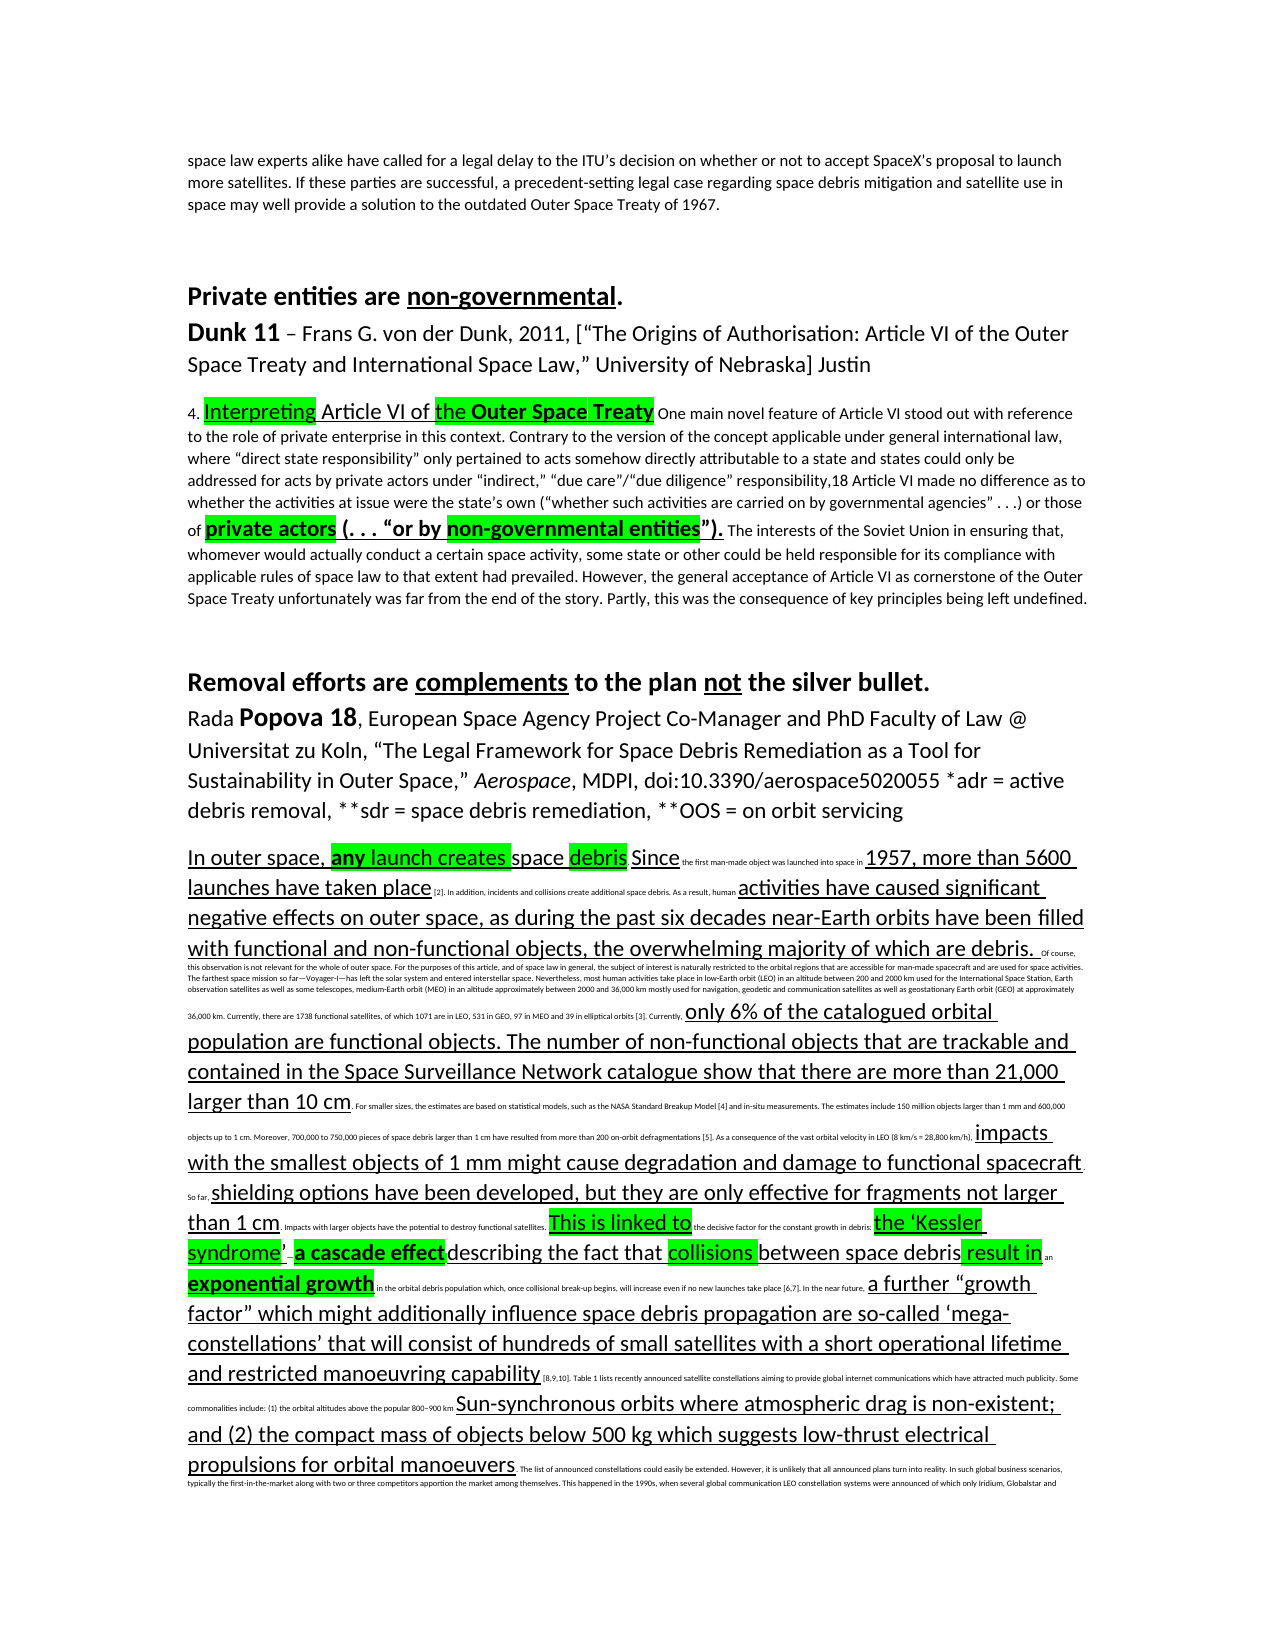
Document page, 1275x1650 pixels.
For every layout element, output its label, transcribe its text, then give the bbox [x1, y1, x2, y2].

subtitle Private entities are non-governmental. [187, 279, 1087, 312]
text Dunk 11 – Frans G. von der Dunk, 2011, [“The Origins of Authorisation: Article VI of the Outer Space Treaty and International Space Law,” University of Nebraska] Justin [187, 315, 1087, 378]
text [187, 150, 1087, 214]
text Rada Popova 18, European Space Agency Project Co-Manager and PhD Faculty of Law @ Universitat zu Koln, “The Legal Framework for Space Debris Remediation as a Tool for Sustainability in Outer Space,” Aerospace, MDPI, doi:10.3390/aerospace5020055 *adr = active debris removal, **sdr = space debris remediation, **OOS = on orbit servicing [187, 701, 1087, 824]
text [187, 843, 1087, 1489]
text 4. Interpreting Article VI of the Outer Space Treaty One main novel feature of Article VI stood out with reference to the role of private enterprise in this context. Contrary to the version of the concept applicable under general international law, where “direct state responsibility” only pertained to acts somehow directly attributable to a state and states could only be addressed for acts by private actors under “indirect,” “due care”/“due diligence” responsibility,18 Article VI made no difference as to whether the activities at issue were the state’s own (“whether such activities are carried on by governmental agencies” . . .) or those of private actors (. . . “or by non-governmental entities”). The interests of the Soviet Union in ensuring that, whomever would actually conduct a certain space activity, some state or other could be held responsible for its compliance with applicable rules of space law to that extent had prevailed. However, the general acceptance of Article VI as cornerstone of the Outer Space Treaty unfortunately was far from the end of the story. Partly, this was the consequence of key principles being left undefined. [187, 397, 1087, 608]
subtitle Removal efforts are complements to the plan not the silver bullet. [187, 665, 1087, 698]
